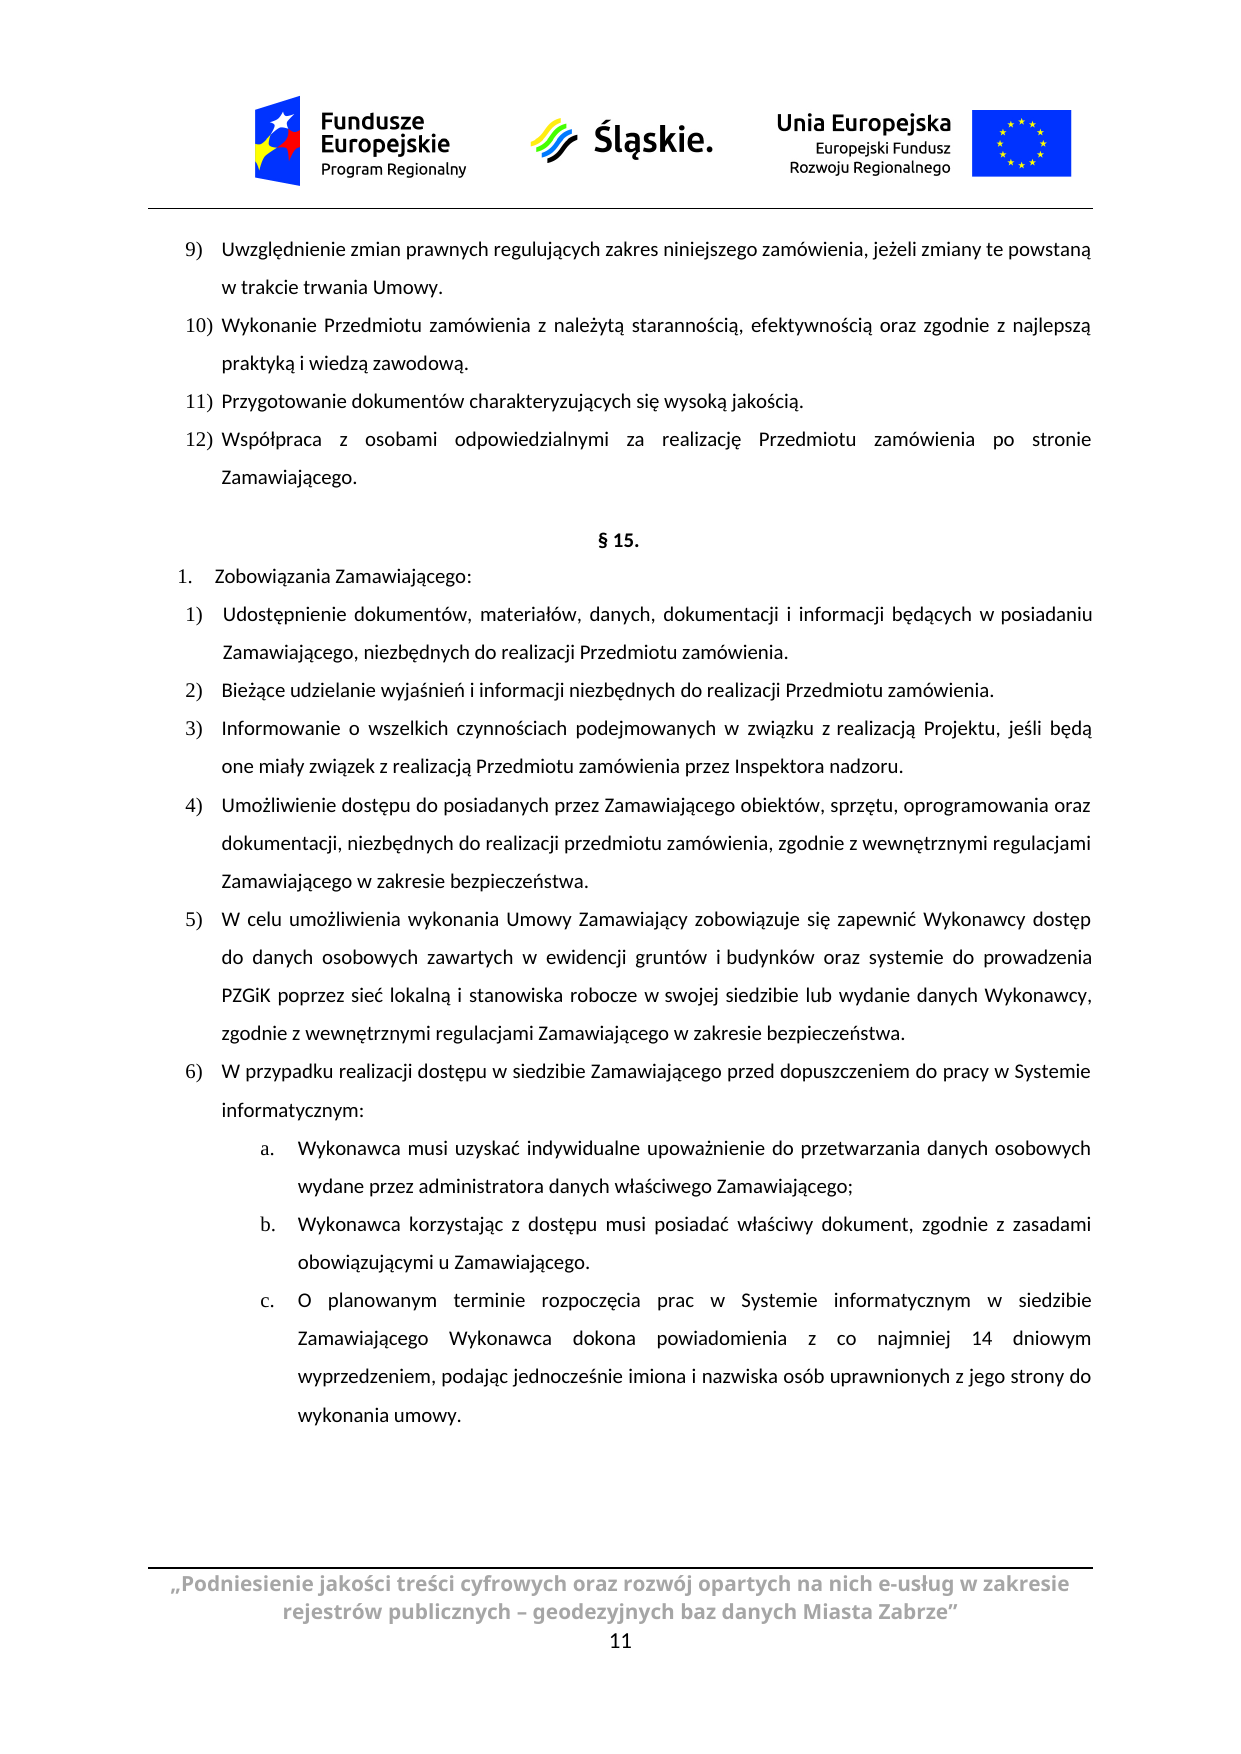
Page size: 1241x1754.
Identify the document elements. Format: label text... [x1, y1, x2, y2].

list Współpraca z osobami odpowiedzialnymi za realizację Przedmiotu zamówienia po stronie Zamawiającego. [185, 426, 1093, 490]
list Uwzględnienie zmian prawnych regulujących zakres niniejszego zamówienia, jeżeli zmiany te powstaną w trakcie trwania Umowy. [185, 236, 1093, 299]
list Przygotowanie dokumentów charakteryzujących się wysoką jakością. [185, 388, 1093, 414]
list Informowanie o wszelkich czynnościach podejmowanych w związku z realizacją Projektu, jeśli będą one miały związek z realizacją Przedmiotu zamówienia przez Inspektora nadzoru. [185, 716, 1093, 779]
list W celu umożliwienia wykonania Umowy Zamawiający zobowiązuje się zapewnić Wykonawcy dostęp do danych osobowych zawartych w ewidencji gruntów i budynków oraz systemie do prowadzenia PZGiK poprzez sieć lokalną i stanowiska robocze w swojej siedzibie lub wydanie danych Wykonawcy, zgodnie z wewnętrznymi regulacjami Zamawiającego w zakresie bezpieczeństwa. [185, 906, 1093, 1046]
list Wykonanie Przedmiotu zamówienia z należytą starannością, efektywnością oraz zgodnie z najlepszą praktyką i wiedzą zawodową. [185, 312, 1093, 376]
list Zobowiązania Zamawiającego: [177, 563, 1093, 588]
picture [233, 73, 1093, 206]
list Wykonawca korzystając z dostępu musi posiadać właściwy dokument, zgodnie z zasadami obowiązującymi u Zamawiającego. [260, 1211, 1093, 1275]
list Bieżące udzielanie wyjaśnień i informacji niezbędnych do realizacji Przedmiotu zamówienia. [185, 677, 1093, 703]
list O planowanym terminie rozpoczęcia prac w Systemie informatycznym w siedzibie Zamawiającego Wykonawca dokona powiadomienia z co najmniej 14 dniowym wyprzedzeniem, podając jednocześnie imiona i nazwiska osób uprawnionych z jego strony do wykonania umowy. [260, 1287, 1093, 1427]
list W przypadku realizacji dostępu w siedzibie Zamawiającego przed dopuszczeniem do pracy w Systemie informatycznym: [185, 1059, 1093, 1122]
list Wykonawca musi uzyskać indywidualne upoważnienie do przetwarzania danych osobowych wydane przez administratora danych właściwego Zamawiającego; [260, 1135, 1093, 1198]
list Udostępnienie dokumentów, materiałów, danych, dokumentacji i informacji będących w posiadaniu Zamawiającego, niezbędnych do realizacji Przedmiotu zamówienia. [185, 601, 1093, 665]
list Umożliwienie dostępu do posiadanych przez Zamawiającego obiektów, sprzętu, oprogramowania oraz dokumentacji, niezbędnych do realizacji przedmiotu zamówienia, zgodnie z wewnętrznymi regulacjami Zamawiającego w zakresie bezpieczeństwa. [185, 792, 1093, 893]
